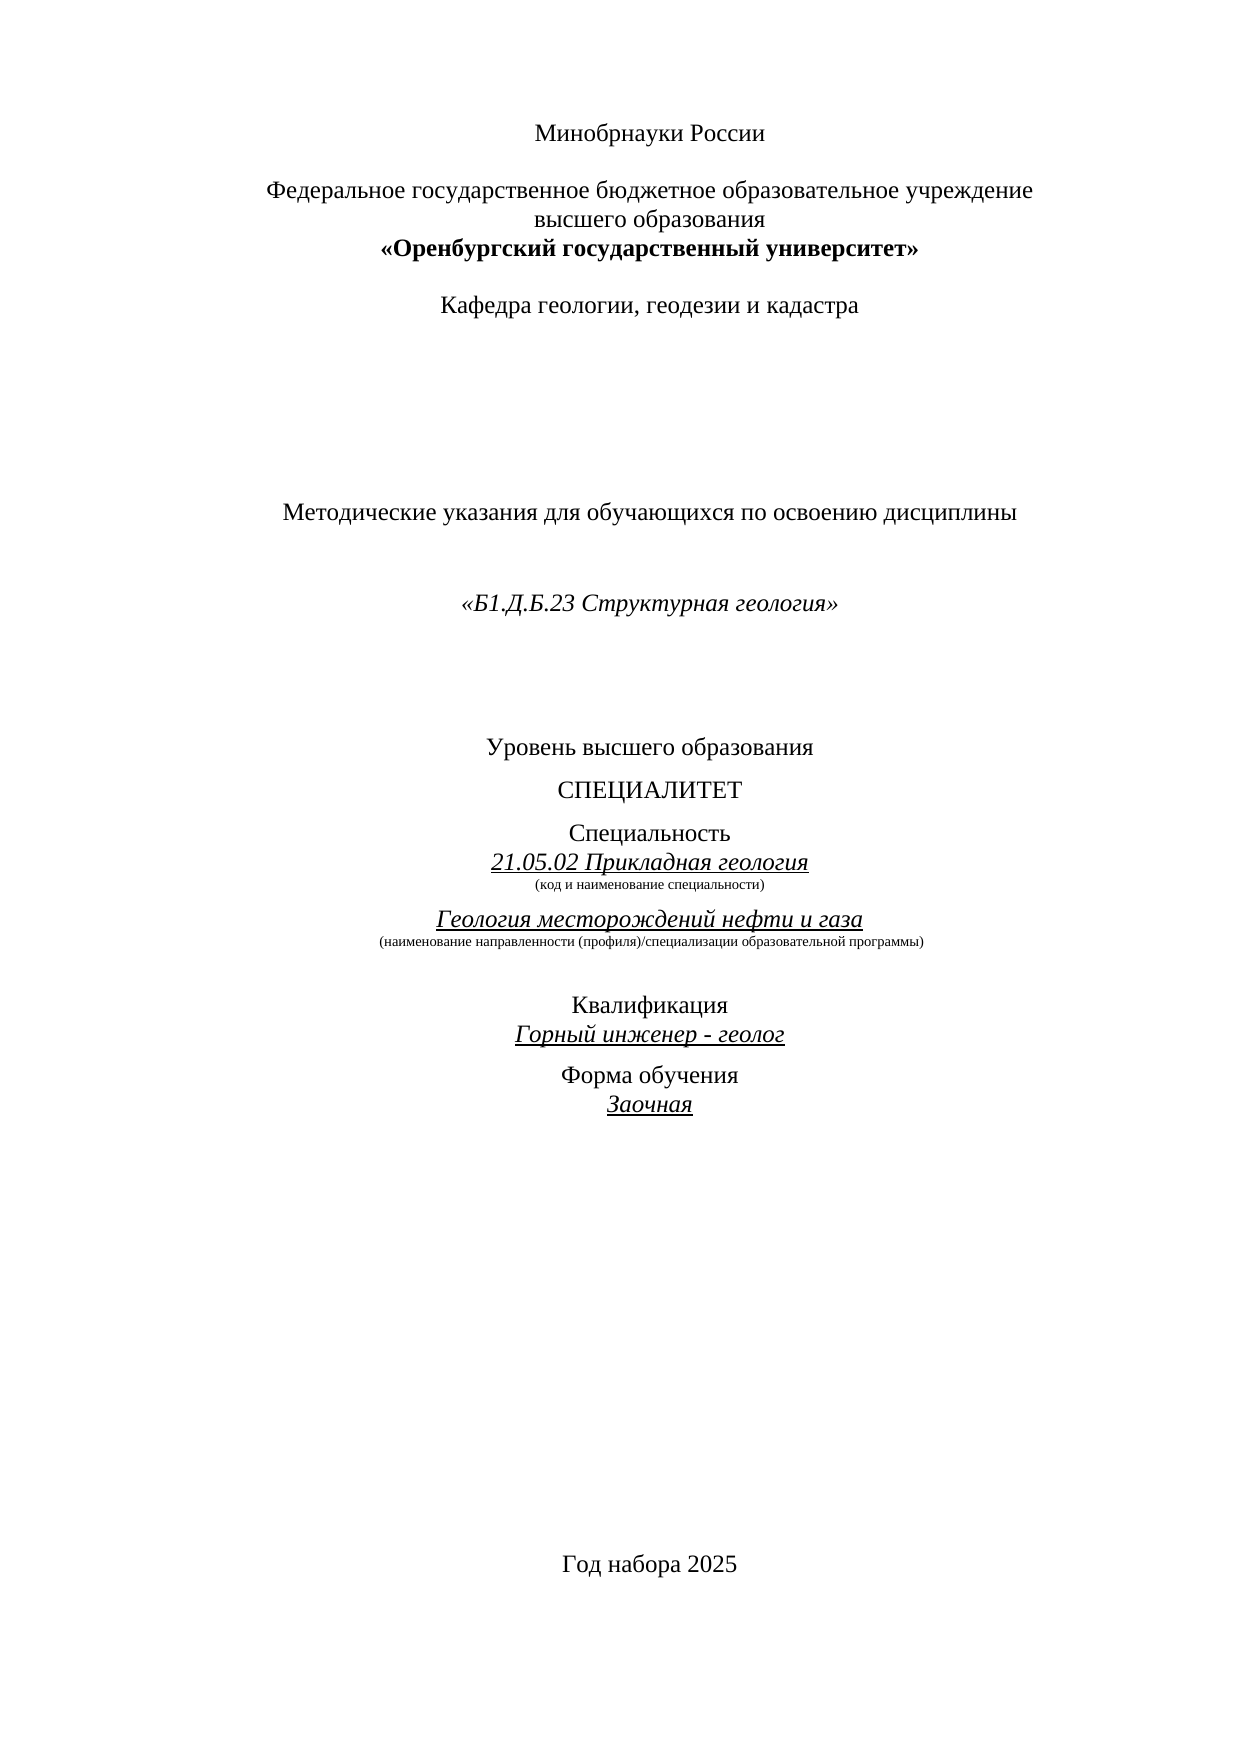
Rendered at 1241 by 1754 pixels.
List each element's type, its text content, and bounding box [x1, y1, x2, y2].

text (код и наименование специальности) [118, 876, 1181, 904]
text СПЕЦИАЛИТЕТ [118, 775, 1181, 804]
text Заочная [118, 1089, 1181, 1118]
text Форма обучения [118, 1061, 1181, 1089]
text 21.05.02 Прикладная геология [118, 847, 1181, 876]
text Методические указания для обучающихся по освоению дисциплины [118, 497, 1181, 526]
text высшего образования [118, 204, 1181, 233]
text Федеральное государственное бюджетное образовательное учреждение [118, 176, 1181, 204]
text «Оренбургский государственный университет» [118, 233, 1181, 262]
text Год набора 2025 [118, 1549, 1181, 1578]
text «Б1.Д.Б.23 Структурная геология» [118, 588, 1181, 617]
text Уровень высшего образования [118, 732, 1181, 761]
text Геология месторождений нефти и газа [118, 904, 1181, 933]
text Квалификация [118, 991, 1181, 1019]
text (наименование направленности (профиля)/специализации образовательной программы) [118, 933, 1181, 962]
text Кафедра геологии, геодезии и кадастра [118, 291, 1181, 319]
text Горный инженер - геолог [118, 1019, 1181, 1048]
text Специальность [118, 818, 1181, 847]
text Минобрнауки России [118, 118, 1181, 147]
